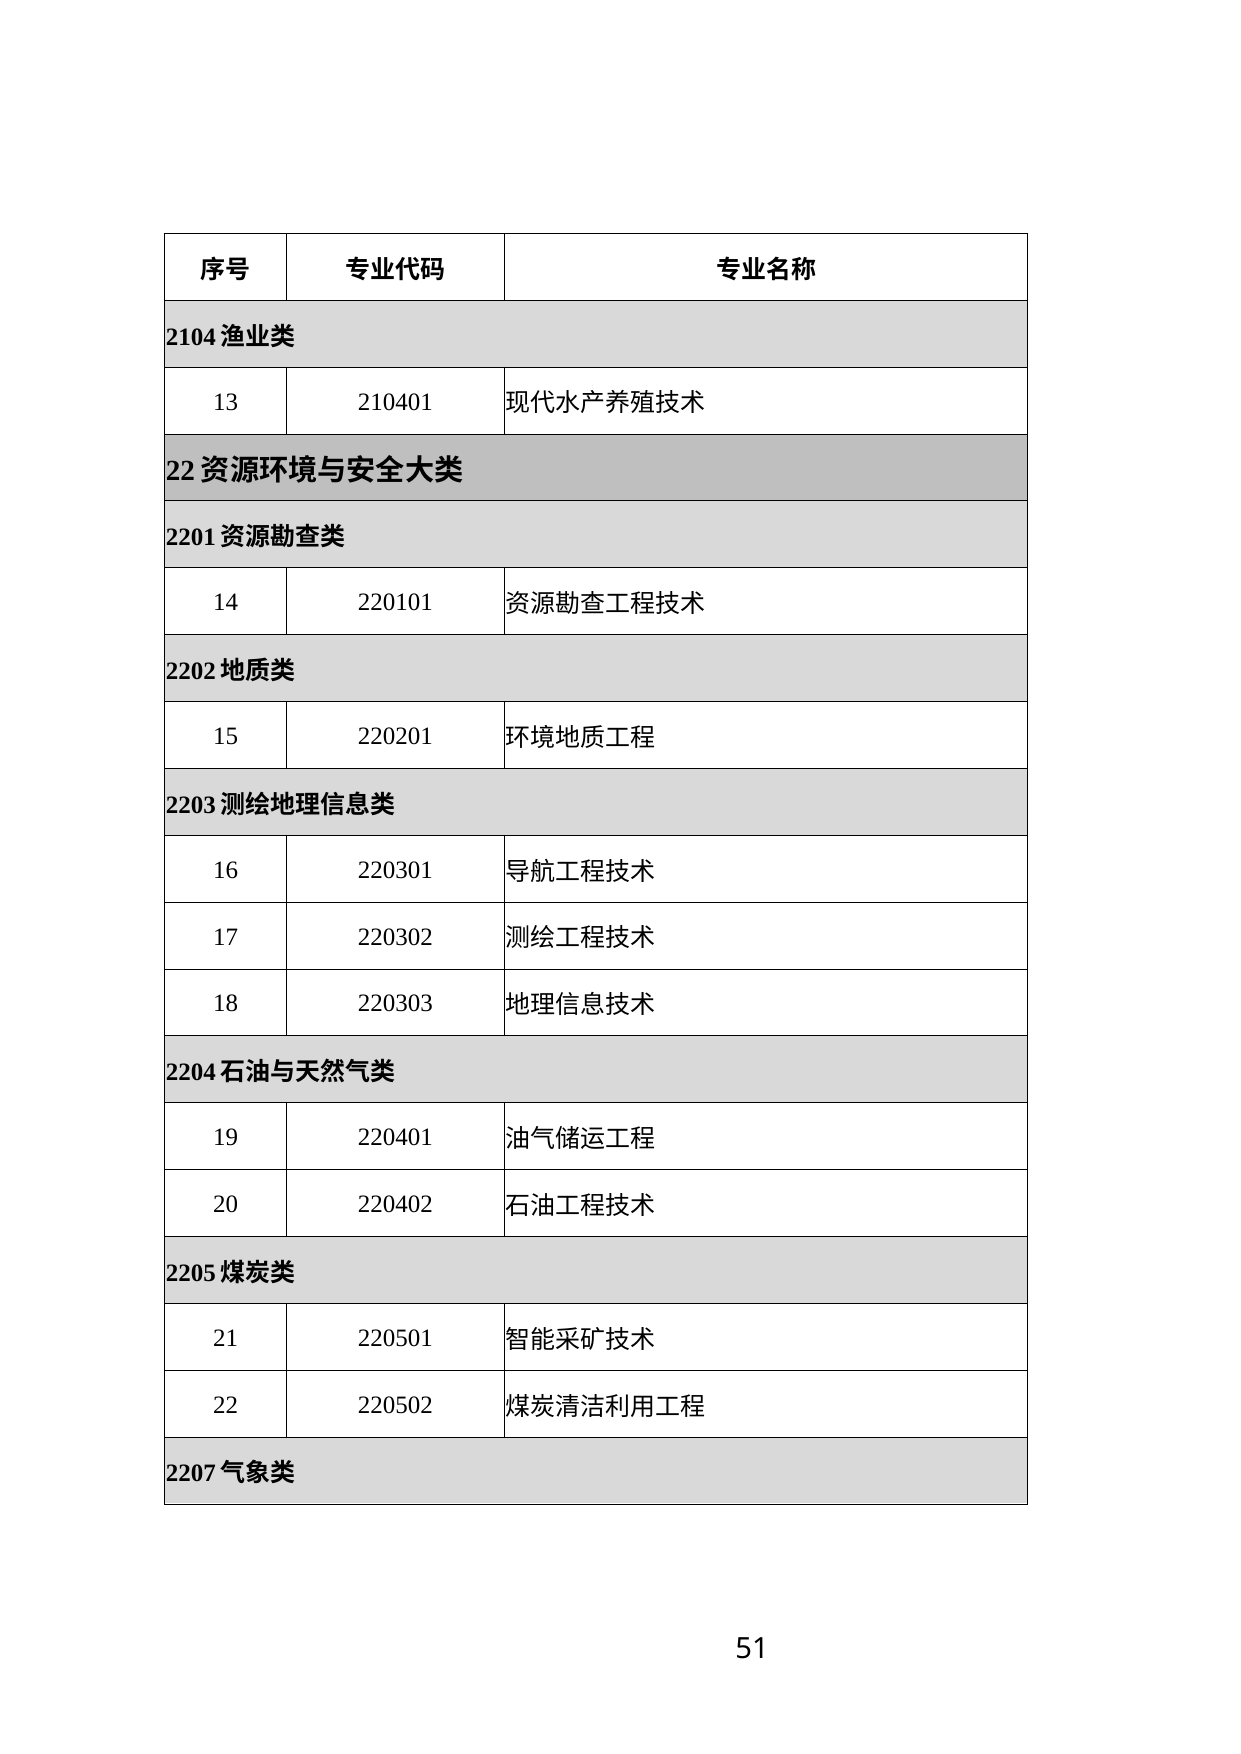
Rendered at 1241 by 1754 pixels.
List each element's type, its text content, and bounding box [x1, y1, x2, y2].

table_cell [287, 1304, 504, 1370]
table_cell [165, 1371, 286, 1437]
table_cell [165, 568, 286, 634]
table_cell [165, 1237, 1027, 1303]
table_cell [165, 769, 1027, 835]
table_header 序号 [165, 234, 286, 300]
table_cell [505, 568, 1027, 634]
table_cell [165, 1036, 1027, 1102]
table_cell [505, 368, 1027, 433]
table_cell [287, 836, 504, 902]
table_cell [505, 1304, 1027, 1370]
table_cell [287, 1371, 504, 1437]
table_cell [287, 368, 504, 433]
table_header 专业名称 [505, 234, 1027, 300]
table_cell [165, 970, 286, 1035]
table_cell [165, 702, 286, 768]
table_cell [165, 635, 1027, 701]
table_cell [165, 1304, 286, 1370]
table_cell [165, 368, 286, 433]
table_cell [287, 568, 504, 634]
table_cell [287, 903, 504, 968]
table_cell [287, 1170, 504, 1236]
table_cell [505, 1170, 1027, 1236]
table_header 专业代码 [287, 234, 504, 300]
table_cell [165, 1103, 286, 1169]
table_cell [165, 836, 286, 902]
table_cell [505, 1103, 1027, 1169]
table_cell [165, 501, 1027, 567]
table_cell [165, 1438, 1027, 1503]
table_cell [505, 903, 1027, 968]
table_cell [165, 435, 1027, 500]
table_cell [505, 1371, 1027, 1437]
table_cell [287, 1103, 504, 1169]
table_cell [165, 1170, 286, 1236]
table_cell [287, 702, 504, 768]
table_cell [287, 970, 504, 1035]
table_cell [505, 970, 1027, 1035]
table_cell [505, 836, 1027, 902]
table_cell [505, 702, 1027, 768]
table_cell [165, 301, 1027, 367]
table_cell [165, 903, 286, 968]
